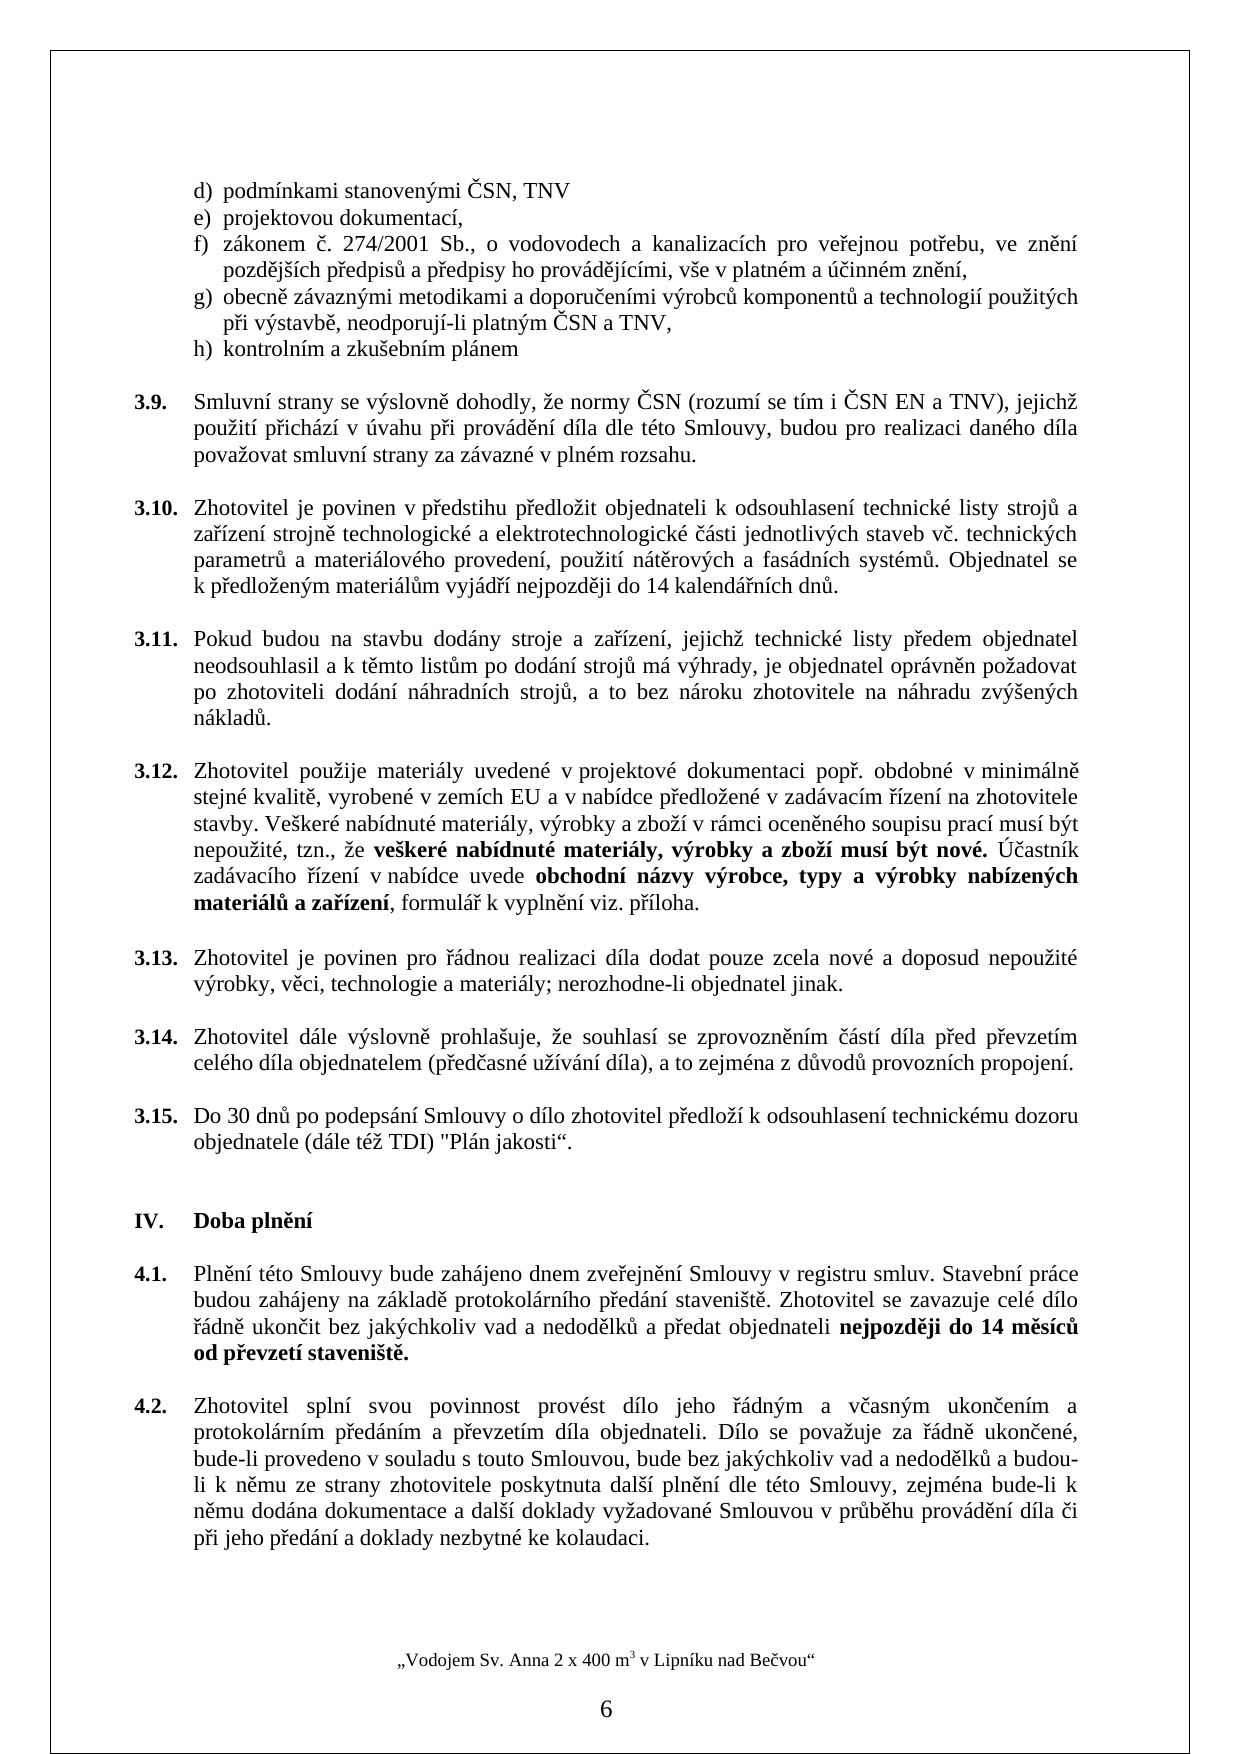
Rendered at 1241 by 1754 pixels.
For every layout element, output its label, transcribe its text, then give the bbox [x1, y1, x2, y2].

list projektovou dokumentací, [193, 204, 1079, 230]
list Zhotovitel je povinen pro řádnou realizaci díla dodat pouze zcela nové a doposud nepoužité výrobky, věci, technologie a materiály; nerozhodne-li objednatel jinak. [134, 944, 1079, 997]
list zákonem č. 274/2001 Sb., o vodovodech a kanalizacích pro veřejnou potřebu, ve znění pozdějších předpisů a předpisy ho provádějícími, vše v platném a účinném znění, [193, 230, 1079, 283]
list Zhotovitel použije materiály uvedené v projektové dokumentaci popř. obdobné v minimálně stejné kvalitě, vyrobené v zemích EU a v nabídce předložené v zadávacím řízení na zhotovitele stavby. Veškeré nabídnuté materiály, výrobky a zboží v rámci oceněného soupisu prací musí být nepoužité, tzn., že veškeré nabídnuté materiály, výrobky a zboží musí být nové. Účastník zadávacího řízení v nabídce uvede obchodní názvy výrobce, typy a výrobky nabízených materiálů a zařízení, formulář k vyplnění viz. příloha. [134, 757, 1079, 915]
list Do 30 dnů po podepsání Smlouvy o dílo zhotovitel předloží k odsouhlasení technickému dozoru objednatele (dále též TDI) "Plán jakosti“. [134, 1102, 1079, 1155]
list obecně závaznými metodikami a doporučeními výrobců komponentů a technologií použitých při výstavbě, neodporují-li platným ČSN a TNV, [193, 283, 1079, 335]
list Zhotovitel dále výslovně prohlašuje, že souhlasí se zprovozněním částí díla před převzetím celého díla objednatelem (předčasné užívání díla), a to zejména z důvodů provozních propojení. [134, 1023, 1079, 1076]
list Smluvní strany se výslovně dohodly, že normy ČSN (rozumí se tím i ČSN EN a TNV), jejichž použití přichází v úvahu při provádění díla dle této Smlouvy, budou pro realizaci daného díla považovat smluvní strany za závazné v plném rozsahu. [134, 388, 1079, 467]
list Plnění této Smlouvy bude zahájeno dnem zveřejnění Smlouvy v registru smluv. Stavební práce budou zahájeny na základě protokolárního předání staveniště. Zhotovitel se zavazuje celé dílo řádně ukončit bez jakýchkoliv vad a nedodělků a předat objednateli nejpozději do 14 měsíců od převzetí staveniště. [134, 1260, 1079, 1366]
list Zhotovitel je povinen v předstihu předložit objednateli k odsouhlasení technické listy strojů a zařízení strojně technologické a elektrotechnologické části jednotlivých staveb vč. technických parametrů a materiálového provedení, použití nátěrových a fasádních systémů. Objednatel se k předloženým materiálům vyjádří nejpozději do 14 kalendářních dnů. [134, 493, 1079, 599]
list kontrolním a zkušebním plánem [193, 335, 1079, 362]
list podmínkami stanovenými ČSN, TNV [193, 177, 1079, 204]
list Pokud budou na stavbu dodány stroje a zařízení, jejichž technické listy předem objednatel neodsouhlasil a k těmto listům po dodání strojů má výhrady, je objednatel oprávněn požadovat po zhotoviteli dodání náhradních strojů, a to bez nároku zhotovitele na náhradu zvýšených nákladů. [134, 625, 1079, 731]
list Zhotovitel splní svou povinnost provést dílo jeho řádným a včasným ukončením a protokolárním předáním a převzetím díla objednateli. Dílo se považuje za řádně ukončené, bude-li provedeno v souladu s touto Smlouvou, bude bez jakýchkoliv vad a nedodělků a budou-li k němu ze strany zhotovitele poskytnuta další plnění dle této Smlouvy, zejména bude-li k němu dodána dokumentace a další doklady vyžadované Smlouvou v průběhu provádění díla či při jeho předání a doklady nezbytné ke kolaudaci. [134, 1392, 1079, 1550]
list Doba plnění [134, 1207, 1079, 1234]
